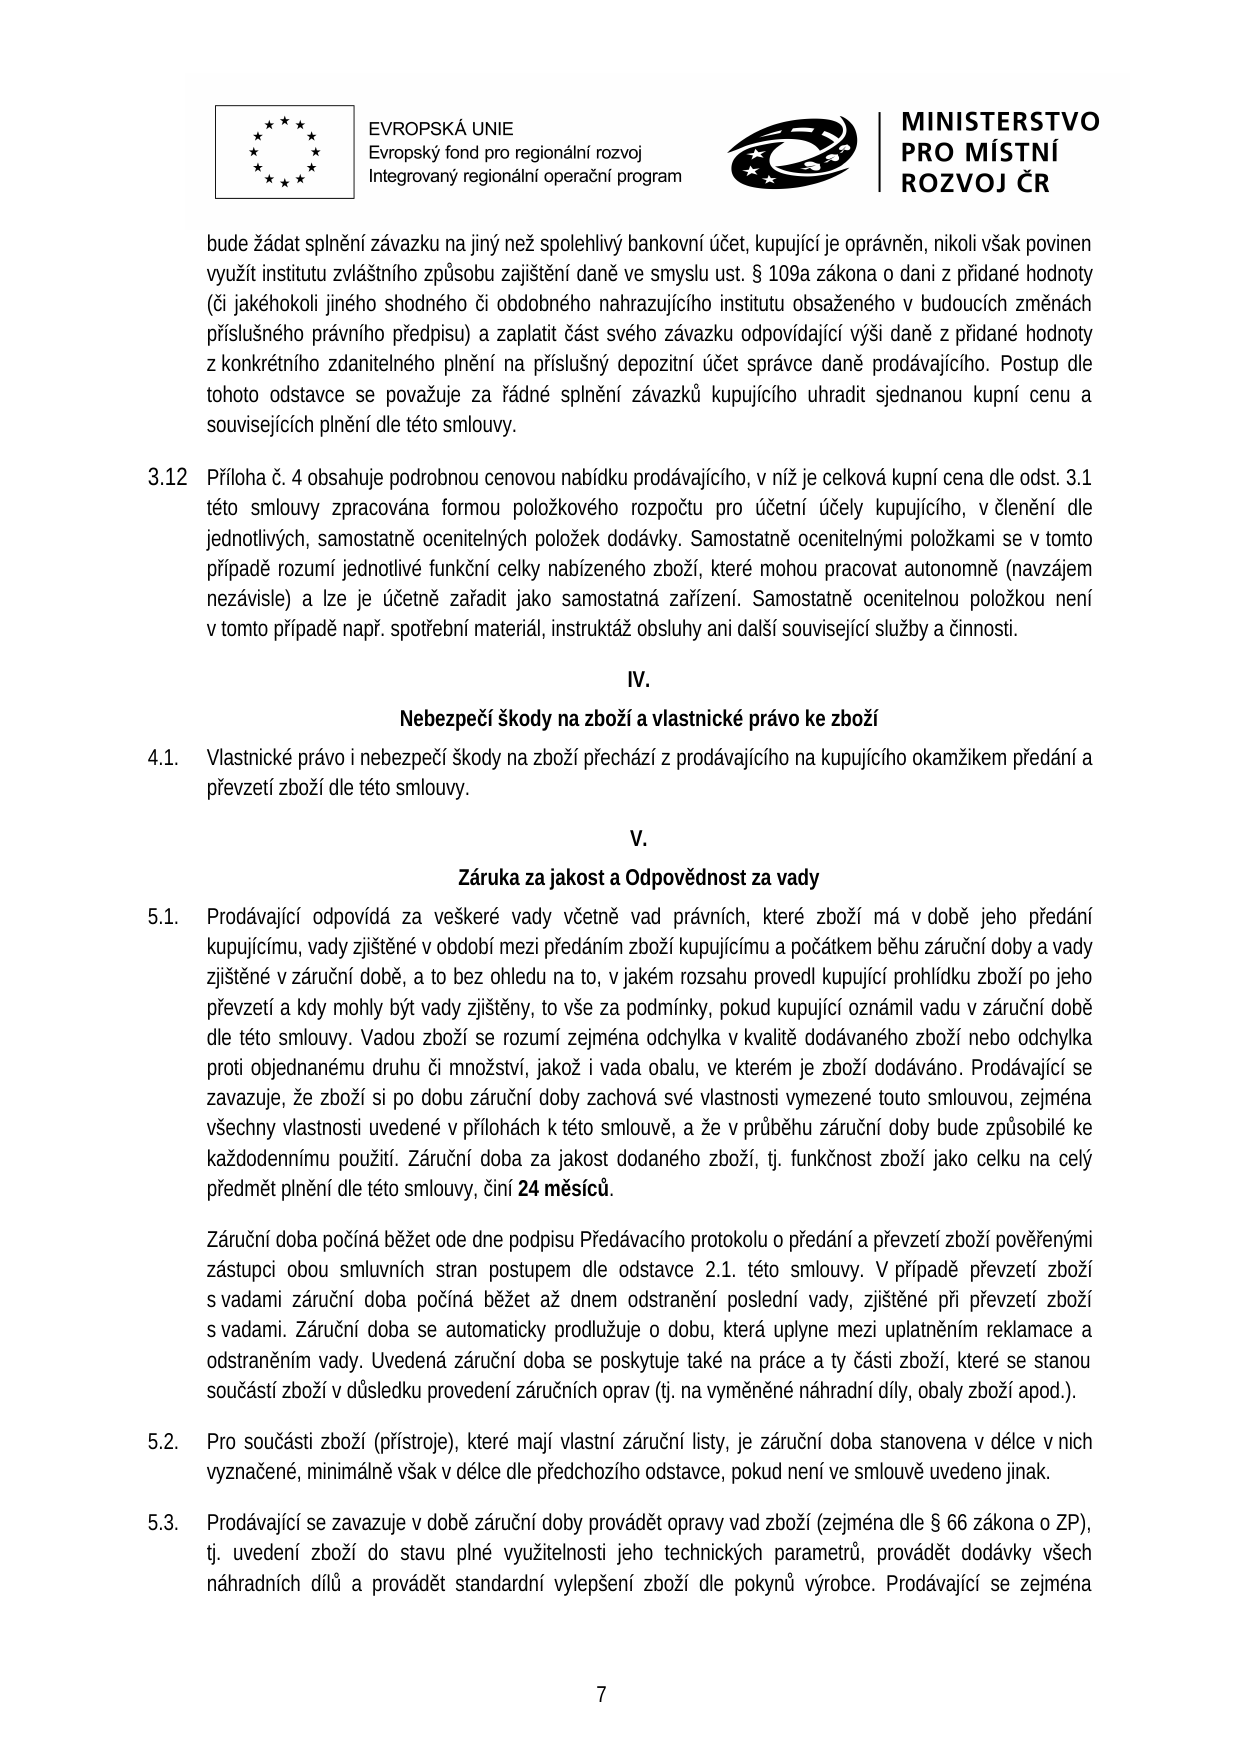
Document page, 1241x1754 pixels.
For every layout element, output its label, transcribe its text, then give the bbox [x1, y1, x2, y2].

text IV. [185, 666, 1093, 693]
text 4.1. Vlastnické právo i nebezpečí škody na zboží přechází z prodávajícího na kupujícího okamžikem předání a převzetí zboží dle této smlouvy. [148, 744, 1093, 801]
picture [184, 73, 1130, 230]
text V. [185, 825, 1093, 852]
subtitle Záruka za jakost a Odpovědnost za vady [185, 864, 1093, 890]
list Příloha č. 4 obsahuje podrobnou cenovou nabídku prodávajícího, v níž je celková kupní cena dle odst. 3.1 této smlouvy zpracována formou položkového rozpočtu pro účetní účely kupujícího, v členění dle jednotlivých, samostatně ocenitelných položek dodávky. Samostatně ocenitelnými položkami se v tomto případě rozumí jednotlivé funkční celky nabízeného zboží, které mohou pracovat autonomně (navzájem nezávisle) a lze je účetně zařadit jako samostatná zařízení. Samostatně ocenitelnou položkou není v tomto případě např. spotřební materiál, instruktáž obsluhy ani další související služby a činnosti. [148, 462, 1093, 642]
list Pro součásti zboží (přístroje), které mají vlastní záruční listy, je záruční doba stanovena v délce v nich vyznačené, minimálně však v délce dle předchozího odstavce, pokud není ve smlouvě uvedeno jinak. [148, 1428, 1093, 1484]
subtitle Nebezpečí škody na zboží a vlastnické právo ke zboží [185, 705, 1093, 731]
list Prodávající odpovídá za veškeré vady včetně vad právních, které zboží má v době jeho předání kupujícímu, vady zjištěné v období mezi předáním zboží kupujícímu a počátkem běhu záruční doby a vady zjištěné v záruční době, a to bez ohledu na to, v jakém rozsahu provedl kupující prohlídku zboží po jeho převzetí a kdy mohly být vady zjištěny, to vše za podmínky, pokud kupující oznámil vadu v záruční době dle této smlouvy. Vadou zboží se rozumí zejména odchylka v kvalitě dodávaného zboží nebo odchylka proti objednanému druhu či množství, jakož i vada obalu, ve kterém je zboží dodáváno. Prodávající se zavazuje, že zboží si po dobu záruční doby zachová své vlastnosti vymezené touto smlouvou, zejména všechny vlastnosti uvedené v přílohách k této smlouvě, a že v průběhu záruční doby bude způsobilé ke každodennímu použití. Záruční doba za jakost dodaného zboží, tj. funkčnost zboží jako celku na celý předmět plnění dle této smlouvy, činí 24 měsíců. [148, 903, 1093, 1201]
text Záruční doba počíná běžet ode dne podpisu Předávacího protokolu o předání a převzetí zboží pověřenými zástupci obou smluvních stran postupem dle odstavce 2.1. této smlouvy. V případě převzetí zboží s vadami záruční doba počíná běžet až dnem odstranění poslední vady, zjištěné při převzetí zboží s vadami. Záruční doba se automaticky prodlužuje o dobu, která uplyne mezi uplatněním reklamace a odstraněním vady. Uvedená záruční doba se poskytuje také na práce a ty části zboží, které se stanou součástí zboží v důsledku provedení záručních oprav (tj. na vyměněné náhradní díly, obaly zboží apod.). [207, 1226, 1093, 1403]
